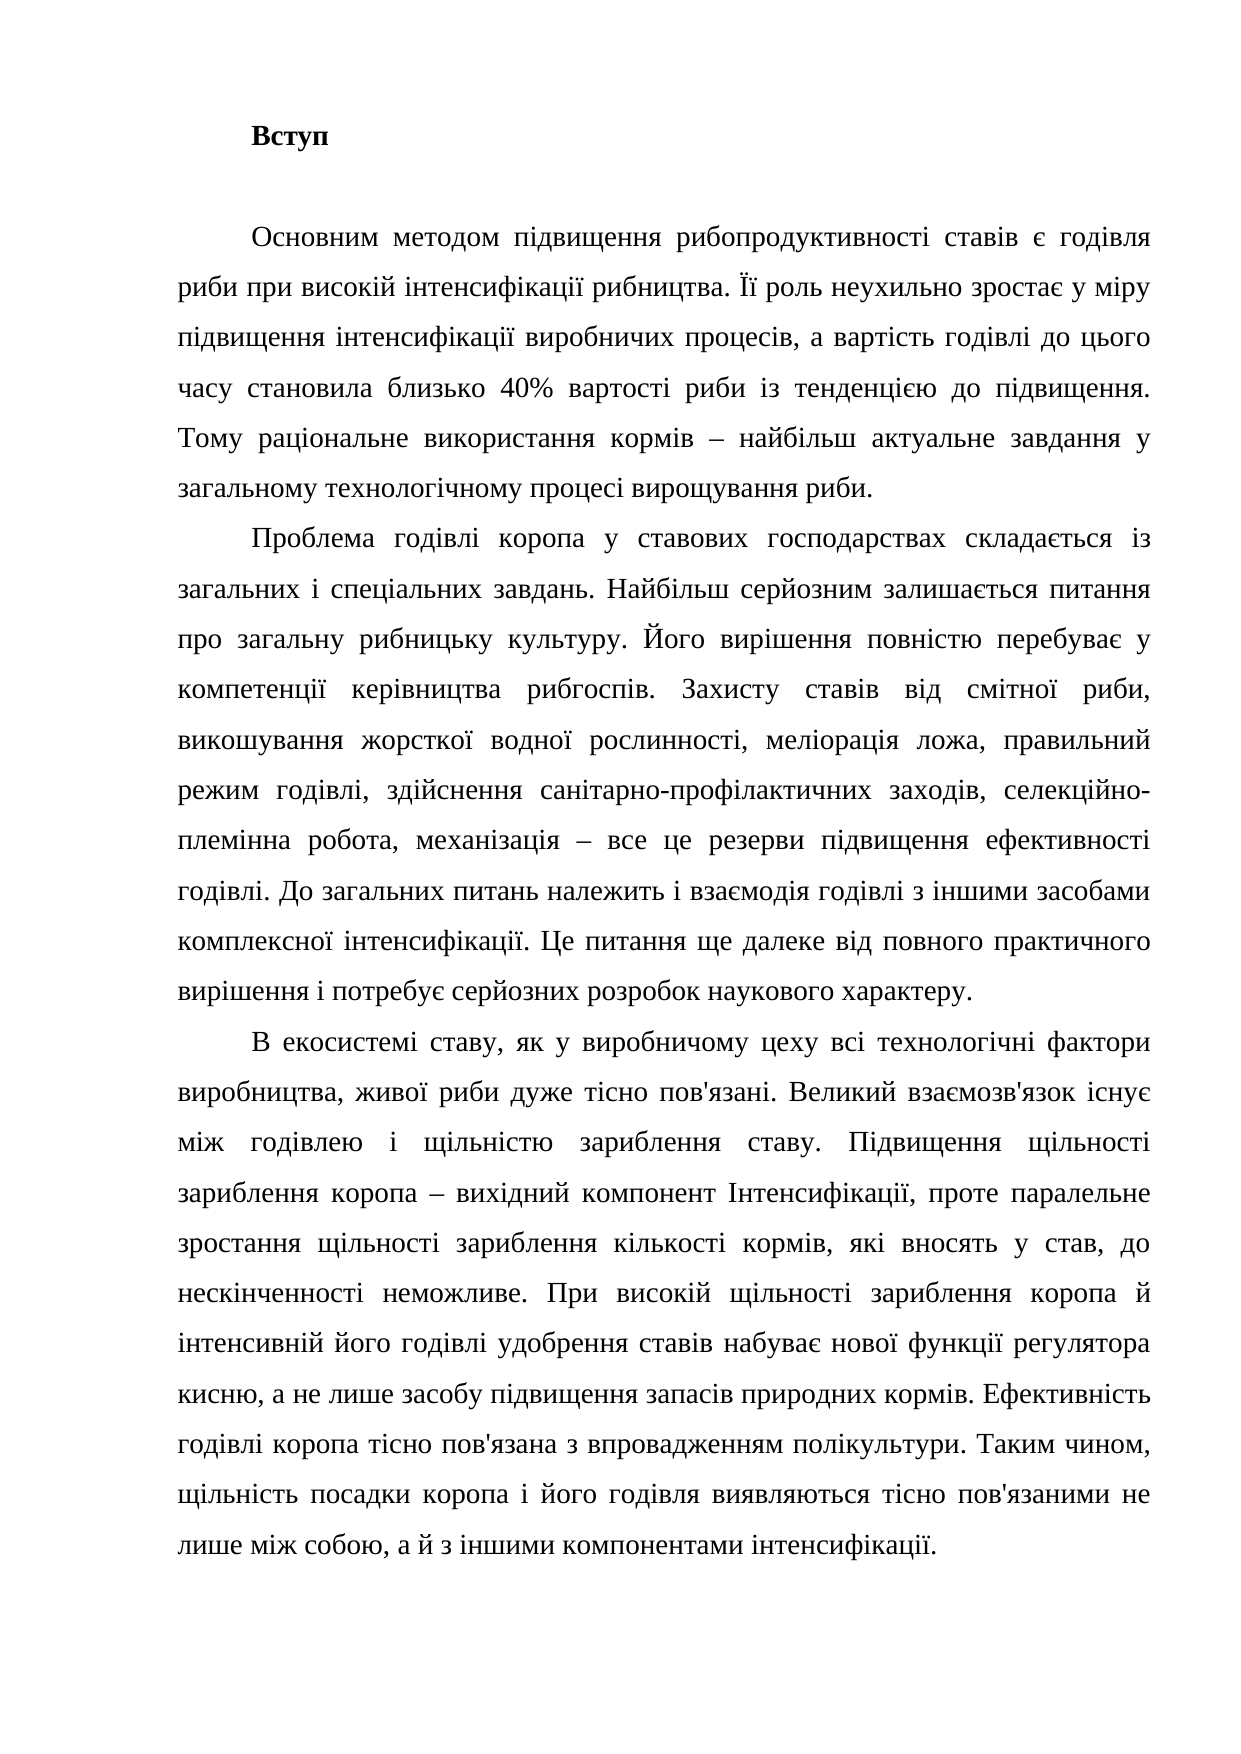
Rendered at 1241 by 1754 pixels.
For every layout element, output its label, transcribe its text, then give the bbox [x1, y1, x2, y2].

subtitle Вступ [177, 118, 1152, 152]
text Основним методом підвищення рибопродуктивності ставів є годівля риби при високій інтенсифікації рибництва. Її роль неухильно зростає у міру підвищення інтенсифікації виробничих процесів, а вартість годівлі до цього часу становила близько 40% вартості риби із тенденцією до підвищення. Тому раціональне використання кормів – найбільш актуальне завдання у загальному технологічному процесі вирощування риби. [177, 219, 1152, 504]
text Проблема годівлі коропа у ставових господарствах складається із загальних і спеціальних завдань. Найбільш серйозним залишається питання про загальну рибницьку культуру. Його вирішення повністю перебуває у компетенції керівництва рибгоспів. Захисту ставів від смітної риби, викошування жорсткої водної рослинності, меліорація ложа, правильний режим годівлі, здійснення санітарно-профілактичних заходів, селекційно-племінна робота, механізація – все це резерви підвищення ефективності годівлі. До загальних питань належить і взаємодія годівлі з іншими засобами комплексної інтенсифікації. Це питання ще далеке від повного практичного вирішення і потребує серйозних розробок наукового характеру. [177, 521, 1152, 1007]
text В екосистемі ставу, як у виробничому цеху всі технологічні фактори виробництва, живої риби дуже тісно пов'язані. Великий взаємозв'язок існує між годівлею і щільністю зариблення ставу. Підвищення щільності зариблення коропа – вихідний компонент Інтенсифікації, проте паралельне зростання щільності зариблення кількості кормів, які вносять у став, до нескінченності неможливе. При високій щільності зариблення коропа й інтенсивній його годівлі удобрення ставів набуває нової функції регулятора кисню, а не лише засобу підвищення запасів природних кормів. Ефективність годівлі коропа тісно пов'язана з впровадженням полікультури. Таким чином, щільність посадки коропа і його годівля виявляються тісно пов'язаними не лише між собою, а й з іншими компонентами інтенсифікації. [177, 1024, 1152, 1560]
